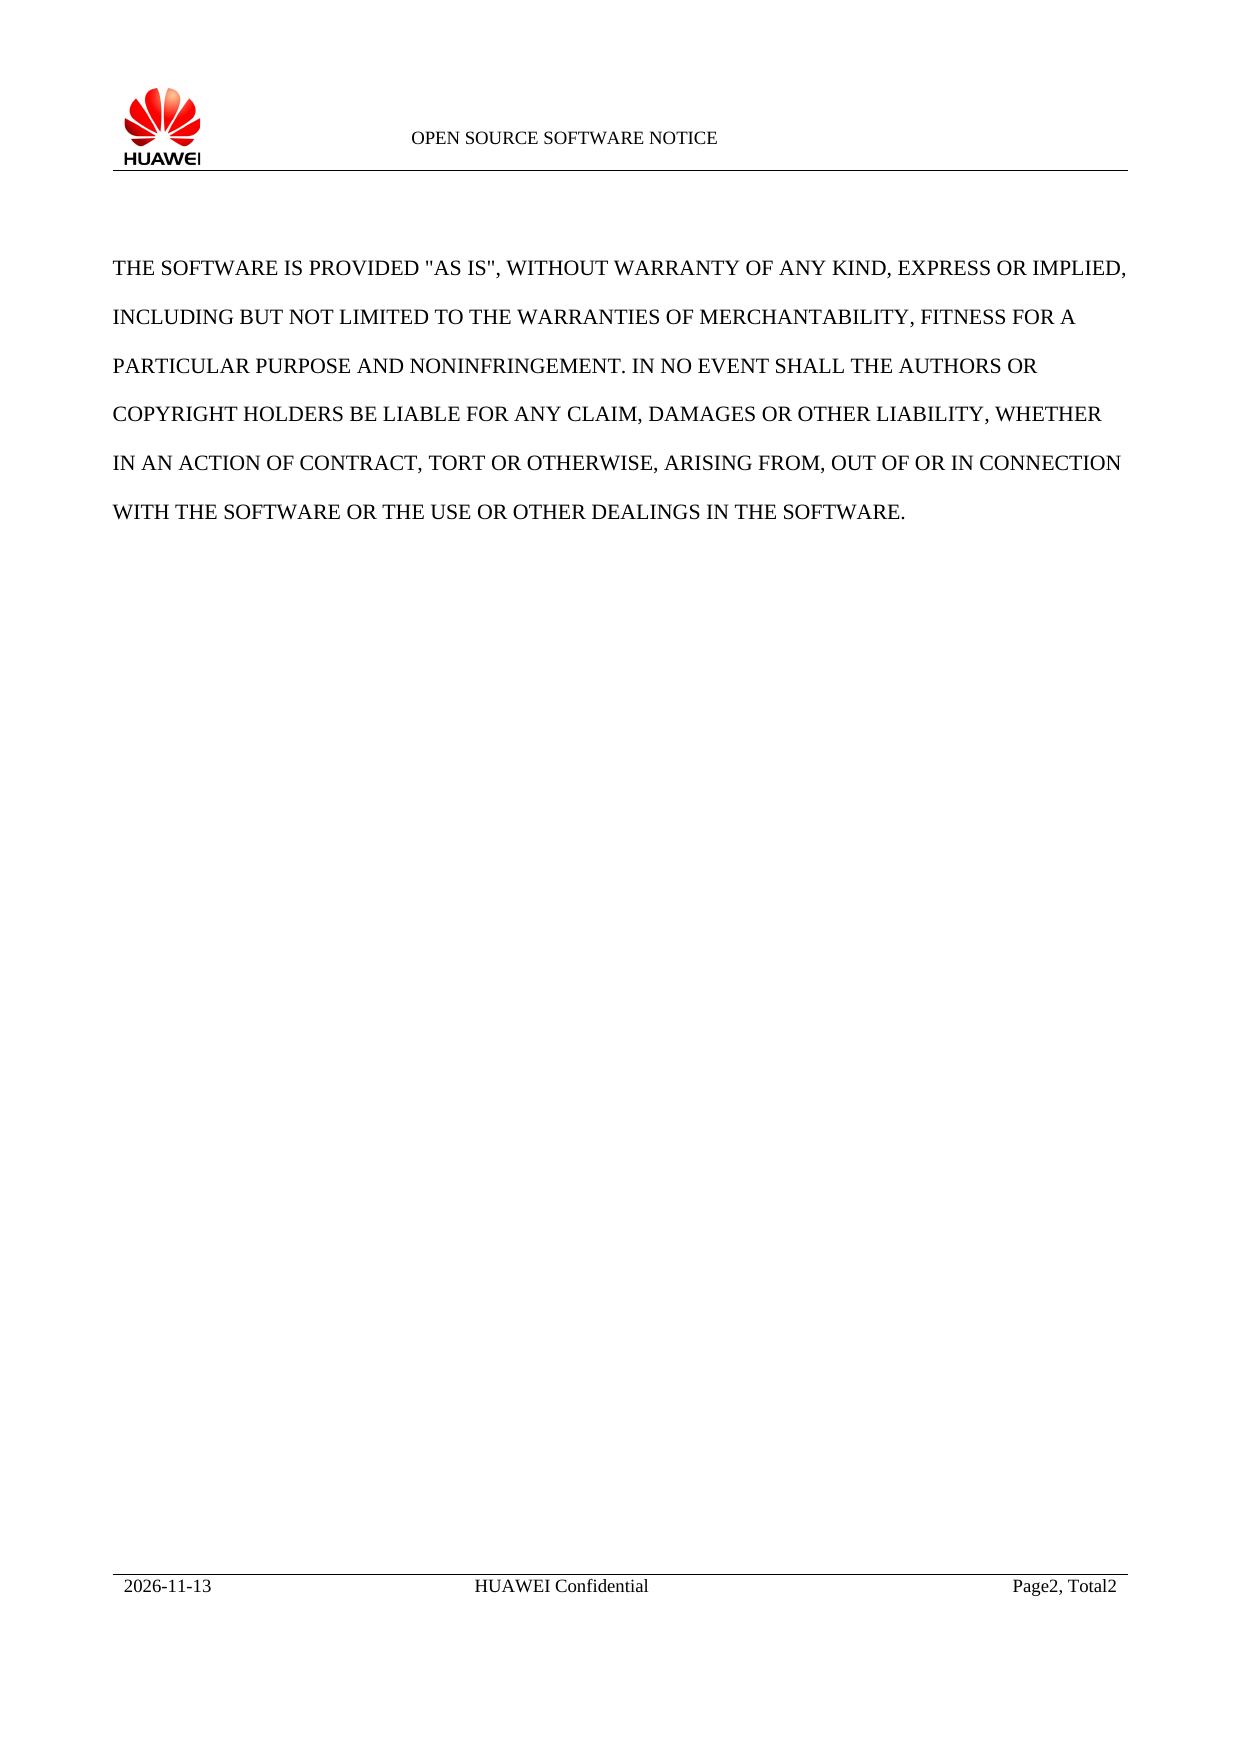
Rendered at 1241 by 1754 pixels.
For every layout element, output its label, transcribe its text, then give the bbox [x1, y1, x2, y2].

picture [124, 88, 201, 165]
text THE SOFTWARE IS PROVIDED "AS IS", WITHOUT WARRANTY OF ANY KIND, EXPRESS OR IMPLIED, INCLUDING BUT NOT LIMITED TO THE WARRANTIES OF MERCHANTABILITY, FITNESS FOR A PARTICULAR PURPOSE AND NONINFRINGEMENT. IN NO EVENT SHALL THE AUTHORS OR COPYRIGHT HOLDERS BE LIABLE FOR ANY CLAIM, DAMAGES OR OTHER LIABILITY, WHETHER IN AN ACTION OF CONTRACT, TORT OR OTHERWISE, ARISING FROM, OUT OF OR IN CONNECTION WITH THE SOFTWARE OR THE USE OR OTHER DEALINGS IN THE SOFTWARE. [112, 251, 1128, 528]
